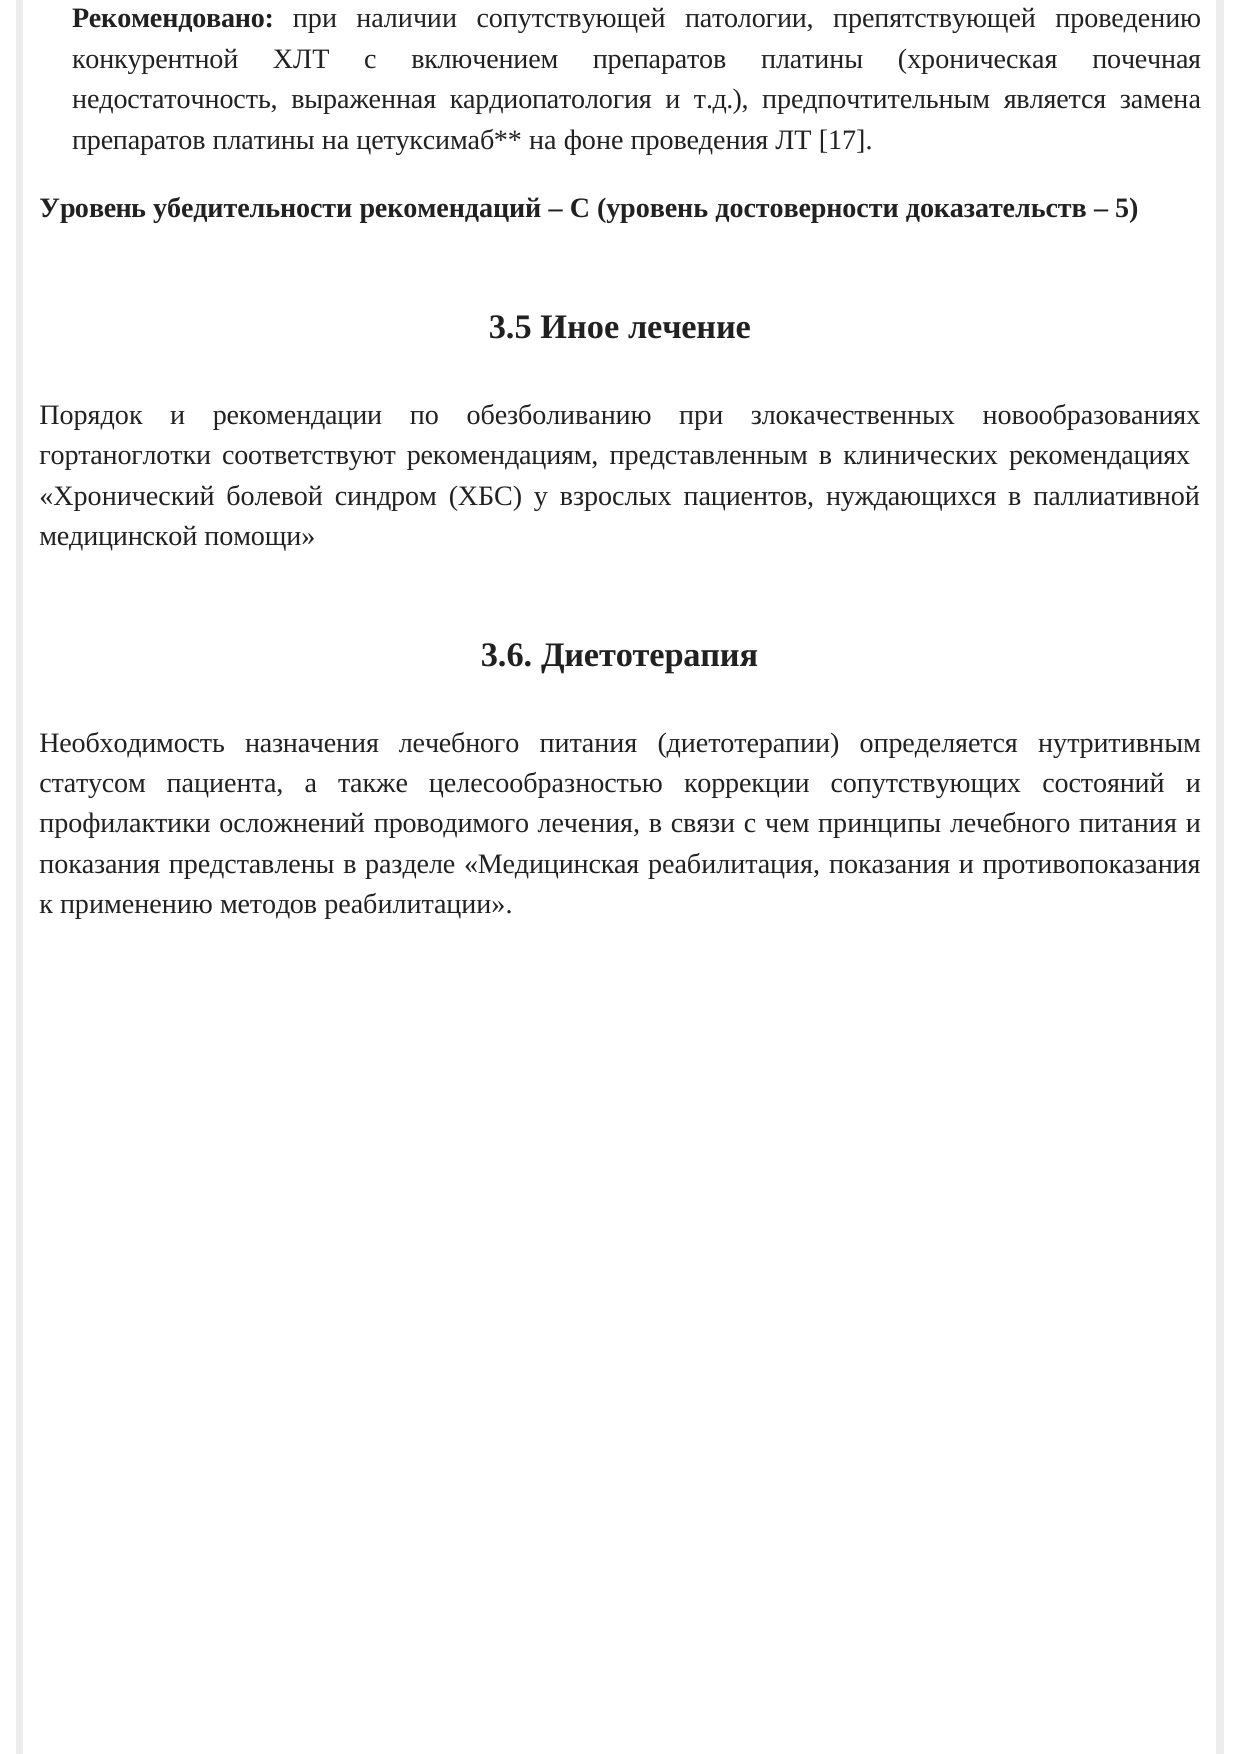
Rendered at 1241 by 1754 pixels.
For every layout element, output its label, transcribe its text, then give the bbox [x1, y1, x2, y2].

text Порядок и рекомендации по обезболиванию при злокачественных новообразованиях гортаноглотки соответствуют рекомендациям, представленным в клинических рекомендациях [39, 398, 1201, 471]
text Необходимость назначения лечебного питания (диетотерапии) определяется нутритивным статусом пациента, а также целесообразностью коррекции сопутствующих состояний и профилактики осложнений проводимого лечения, в связи с чем принципы лечебного питания и показания представлены в разделе «Медицинская реабилитация, показания и противопоказания к применению методов реабилитации». [39, 726, 1201, 920]
text «Хронический болевой синдром (ХБС) у взрослых пациентов, нуждающихся в паллиативной медицинской помощи» [39, 479, 1201, 552]
text Рекомендовано: при наличии сопутствующей патологии, препятствующей проведению конкурентной ХЛТ с включением препаратов платины (хроническая почечная недостаточность, выраженная кардиопатология и т.д.), предпочтительным является замена препаратов платины на цетуксимаб** на фоне проведения ЛТ [17]. [72, 1, 1201, 155]
subtitle 3.6. Диетотерапия [481, 634, 1236, 673]
subtitle Уровень убедительности рекомендаций – C (уровень достоверности доказательств – 5) [39, 192, 1236, 224]
text 3.5 Иное лечение [488, 306, 1236, 346]
